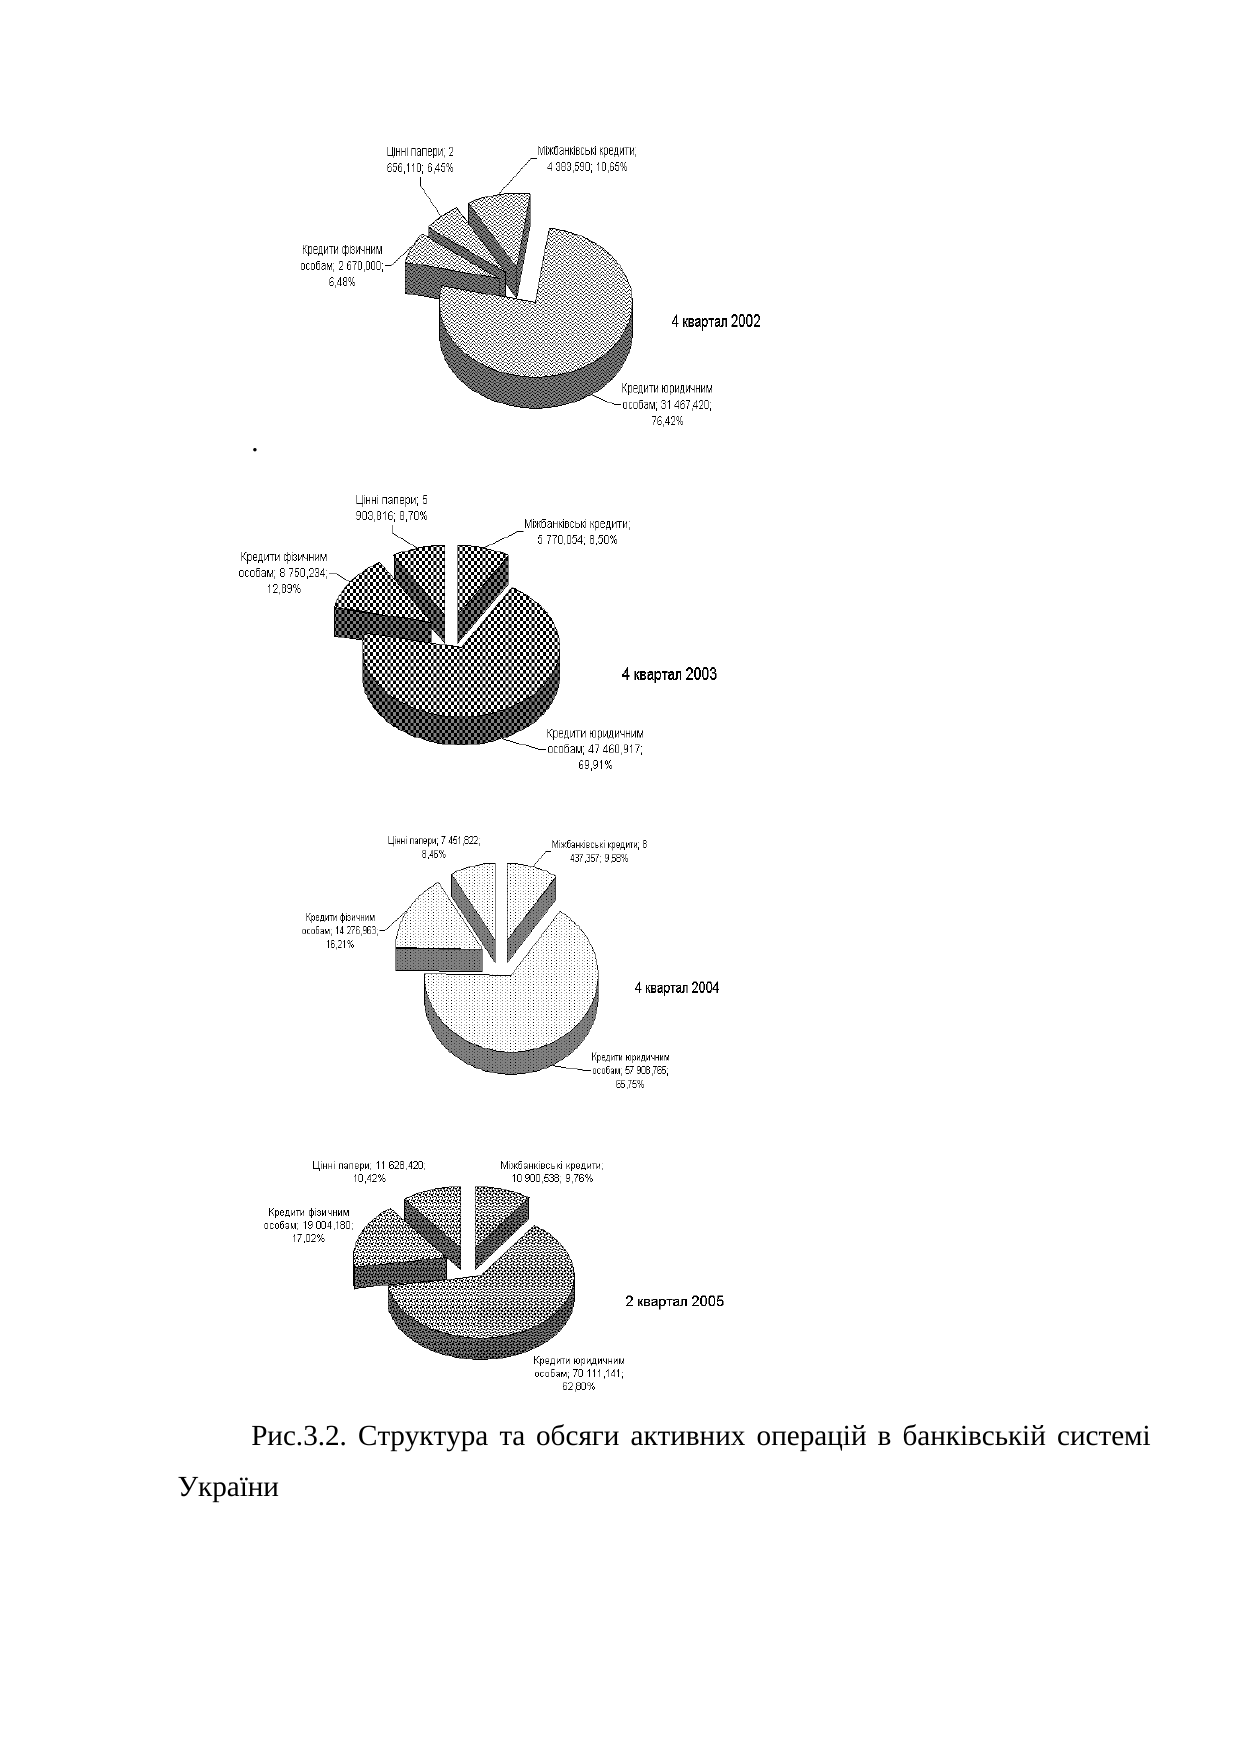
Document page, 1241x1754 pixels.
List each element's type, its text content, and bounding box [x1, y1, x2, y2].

picture [177, 1120, 775, 1402]
picture [177, 473, 750, 795]
picture [258, 118, 793, 451]
picture [251, 811, 761, 1104]
text Рис.3.2. Структура та обсяги активних операцій в банківській системі України [177, 1418, 1152, 1502]
